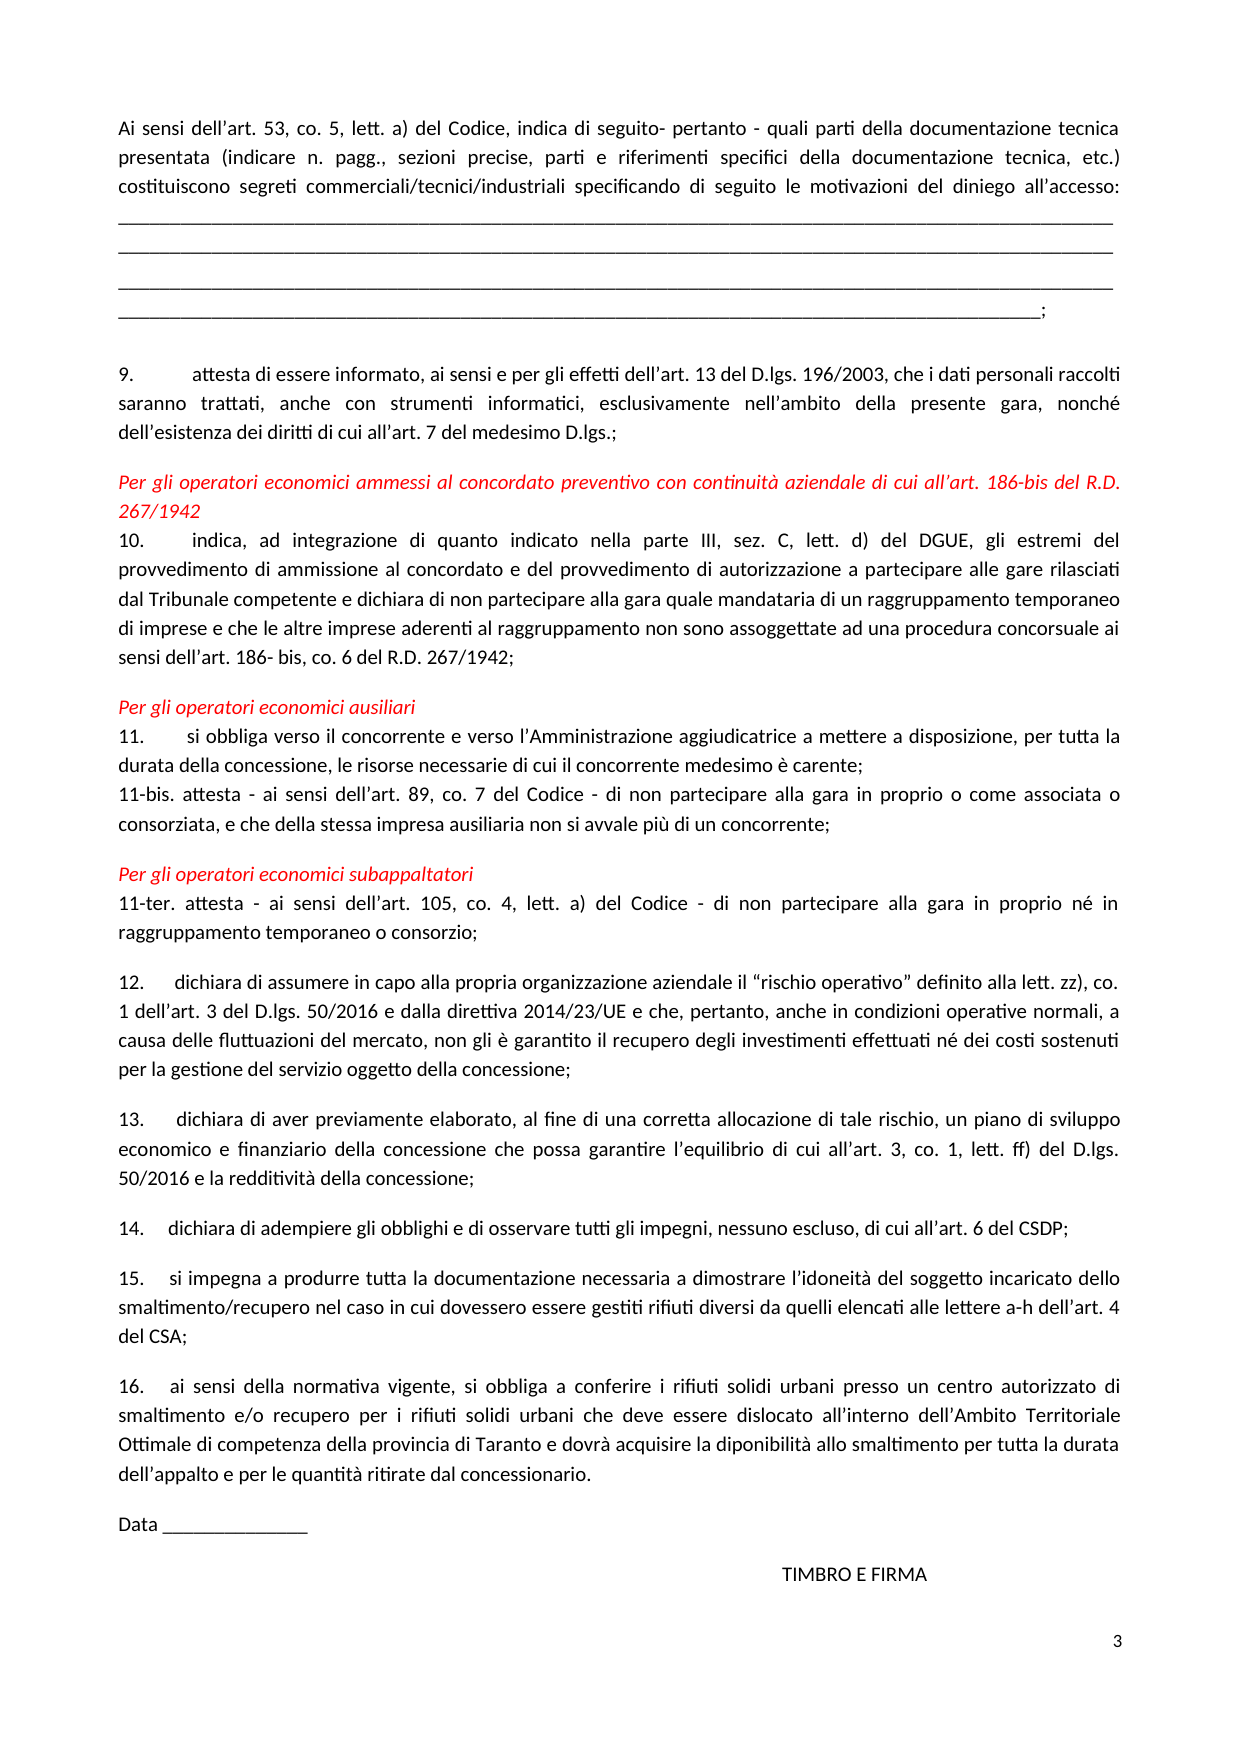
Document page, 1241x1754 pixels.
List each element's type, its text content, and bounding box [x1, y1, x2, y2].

text Data ______________ [118, 1511, 1122, 1536]
text 15. si impegna a produrre tutta la documentazione necessaria a dimostrare l’idoneità del soggetto incaricato dello smaltimento/recupero nel caso in cui dovessero essere gestiti rifiuti diversi da quelli elencati alle lettere a-h dell’art. 4 del CSA; [118, 1265, 1122, 1349]
text 9. attesta di essere informato, ai sensi e per gli effetti dell’art. 13 del D.lgs. 196/2003, che i dati personali raccolti saranno trattati, anche con strumenti informatici, esclusivamente nell’ambito della presente gara, nonché dell’esistenza dei diritti di cui all’art. 7 del medesimo D.lgs.; [118, 361, 1122, 444]
text 11. si obbliga verso il concorrente e verso l’Amministrazione aggiudicatrice a mettere a disposizione, per tutta la durata della concessione, le risorse necessarie di cui il concorrente medesimo è carente; [118, 723, 1122, 778]
text 12. dichiara di assumere in capo alla propria organizzazione aziendale il “rischio operativo” definito alla lett. zz), co. 1 dell’art. 3 del D.lgs. 50/2016 e dalla direttiva 2014/23/UE e che, pertanto, anche in condizioni operative normali, a causa delle fluttuazioni del mercato, non gli è garantito il recupero degli investimenti effettuati né dei costi sostenuti per la gestione del servizio oggetto della concessione; [118, 969, 1122, 1082]
text 10. indica, ad integrazione di quanto indicato nella parte III, sez. C, lett. d) del DGUE, gli estremi del provvedimento di ammissione al concordato e del provvedimento di autorizzazione a partecipare alle gare rilasciati dal Tribunale competente e dichiara di non partecipare alla gara quale mandataria di un raggruppamento temporaneo di imprese e che le altre imprese aderenti al raggruppamento non sono assoggettate ad una procedura concorsuale ai sensi dell’art. 186- bis, co. 6 del R.D. 267/1942; [118, 527, 1122, 669]
text Per gli operatori economici ammessi al concordato preventivo con continuità aziendale di cui all’art. 186-bis del R.D. 267/1942 [118, 469, 1122, 524]
text Ai sensi dell’art. 53, co. 5, lett. a) del Codice, indica di seguito- pertanto - quali parti della documentazione tecnica presentata (indicare n. pagg., sezioni precise, parti e riferimenti specifici della documentazione tecnica, etc.) costituiscono segreti commerciali/tecnici/industriali specificando di seguito le motivazioni del diniego all’accesso: ________________________________________________________________________________________________________________________________________________________________________________________________ [118, 115, 1122, 257]
text 16. ai sensi della normativa vigente, si obbliga a conferire i rifiuti solidi urbani presso un centro autorizzato di smaltimento e/o recupero per i rifiuti solidi urbani che deve essere dislocato all’interno dell’Ambito Territoriale Ottimale di competenza della provincia di Taranto e dovrà acquisire la diponibilità allo smaltimento per tutta la durata dell’appalto e per le quantità ritirate dal concessionario. [118, 1373, 1122, 1486]
text Per gli operatori economici ausiliari [118, 694, 1122, 719]
text 13. dichiara di aver previamente elaborato, al fine di una corretta allocazione di tale rischio, un piano di sviluppo economico e finanziario della concessione che possa garantire l’equilibrio di cui all’art. 3, co. 1, lett. ff) del D.lgs. 50/2016 e la redditività della concessione; [118, 1107, 1122, 1190]
text 11-bis. attesta - ai sensi dell’art. 89, co. 7 del Codice - di non partecipare alla gara in proprio o come associata o consorziata, e che della stessa impresa ausiliaria non si avvale più di un concorrente; [118, 782, 1122, 836]
text 14. dichiara di adempiere gli obblighi e di osservare tutti gli impegni, nessuno escluso, di cui all’art. 6 del CSDP; [118, 1215, 1122, 1240]
text Per gli operatori economici subappaltatori [118, 861, 1122, 886]
text TIMBRO E FIRMA [118, 1561, 1122, 1586]
text _________________________________________________________________________________________________________________________________________________________________________________________; [118, 267, 1122, 322]
text 11-ter. attesta - ai sensi dell’art. 105, co. 4, lett. a) del Codice - di non partecipare alla gara in proprio né in raggruppamento temporaneo o consorzio; [118, 890, 1122, 944]
